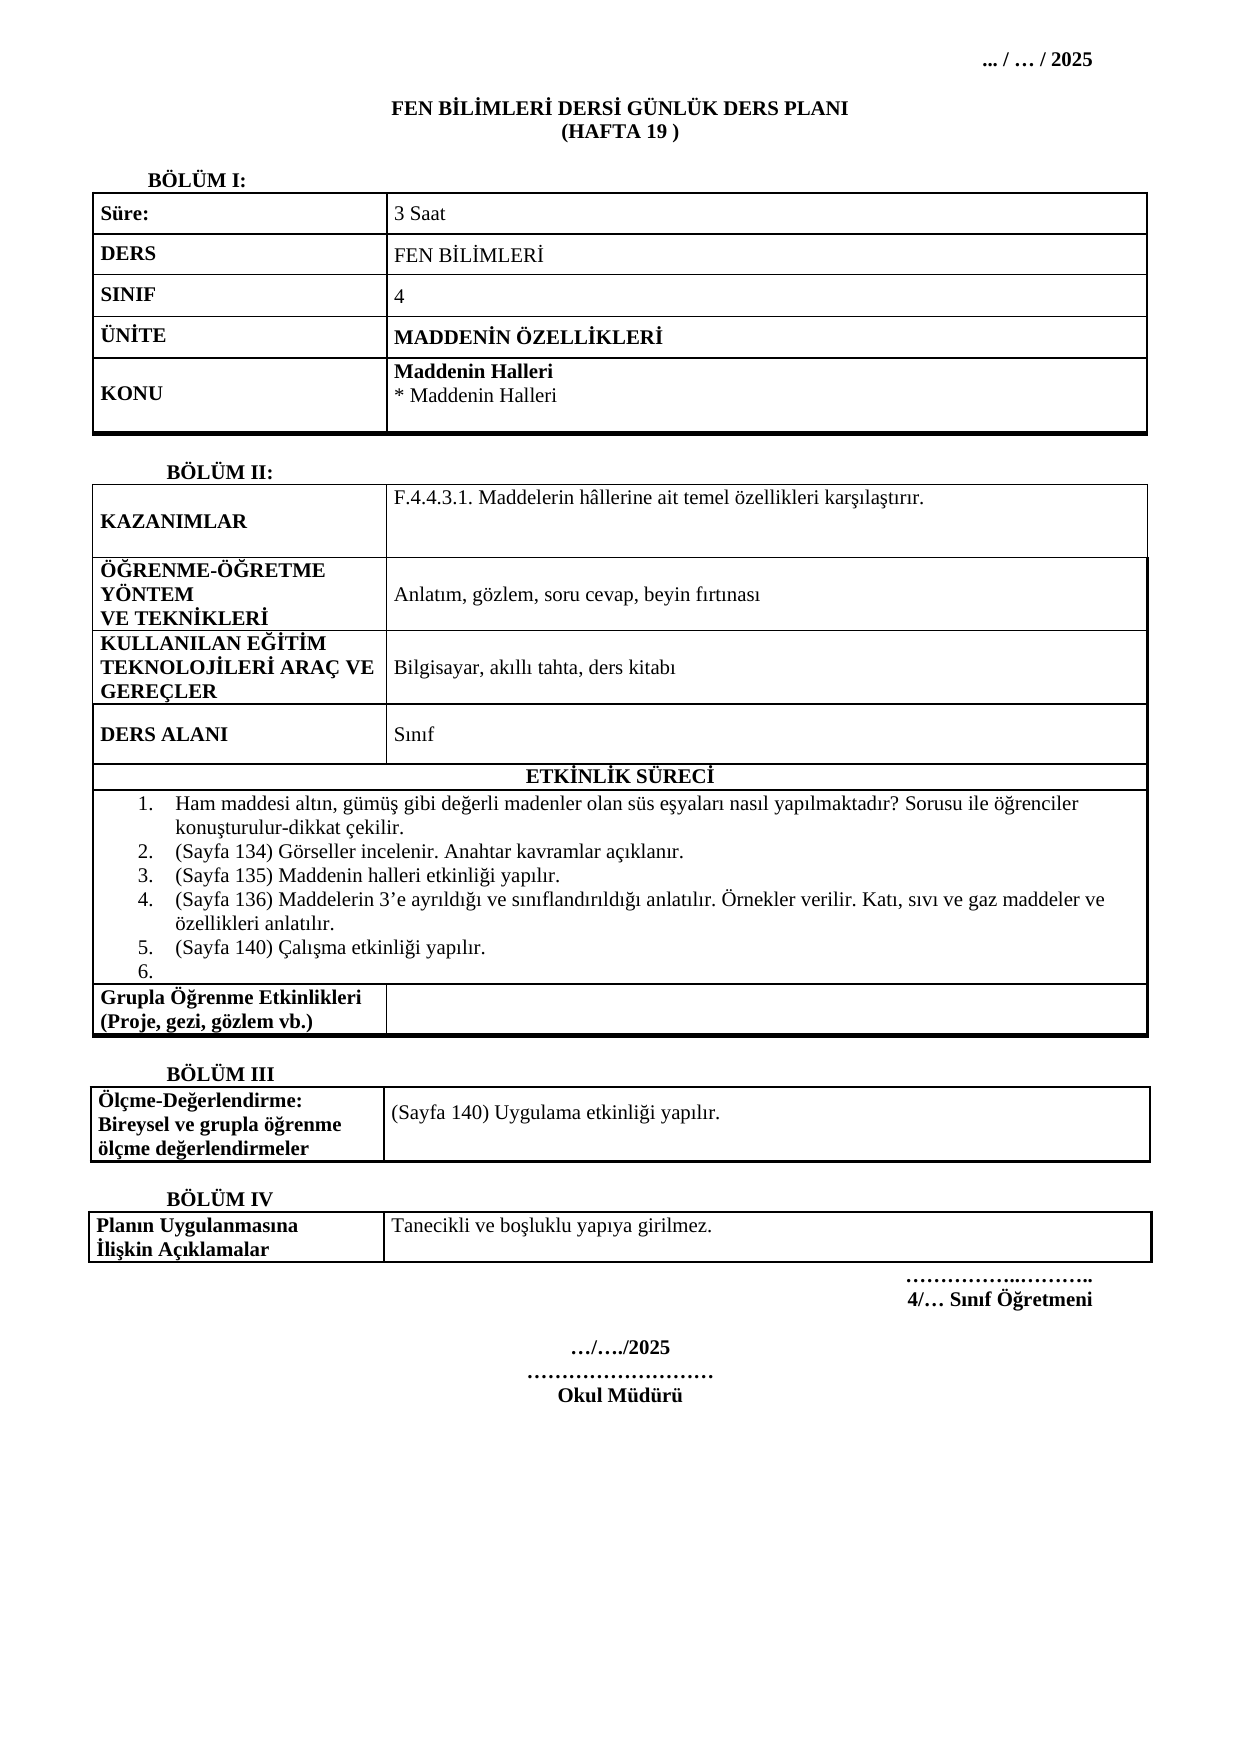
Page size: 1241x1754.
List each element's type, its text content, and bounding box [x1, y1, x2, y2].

table_cell KONU [94, 359, 386, 431]
table_header Süre: [94, 194, 386, 233]
table_header Tanecikli ve boşluklu yapıya girilmez. [385, 1213, 1150, 1261]
text ……………..……….. [148, 1263, 1092, 1287]
table_cell Sınıf [387, 705, 1146, 763]
table_cell Grupla Öğrenme Etkinlikleri (Proje, gezi, gözlem vb.) [94, 985, 386, 1033]
text Okul Müdürü [148, 1383, 1092, 1407]
table_cell ÖĞRENME-ÖĞRETME YÖNTEM VE TEKNİKLERİ [93, 558, 386, 630]
text BÖLÜM II: [148, 459, 1092, 484]
table_cell Anlatım, gözlem, soru cevap, beyin fırtınası [387, 558, 1146, 630]
table_cell DERS [94, 235, 386, 274]
table_cell KULLANILAN EĞİTİM TEKNOLOJİLERİ ARAÇ VE GEREÇLER [93, 631, 386, 703]
table_cell FEN BİLİMLERİ [388, 235, 1146, 274]
text 4/… Sınıf Öğretmeni [148, 1287, 1092, 1311]
table_cell [387, 985, 1146, 1033]
table_cell Ham maddesi altın, gümüş gibi değerli madenler olan süs eşyaları nasıl yapılmaktadır? Sorusu ile öğrenciler konuşturulur-dikkat çekilir. (Sayfa 134) Görseller incelenir. Anahtar kavramlar açıklanır. (Sayfa 135) Maddenin halleri etkinliği yapılır. (Sayfa 136) Maddelerin 3’e ayrıldığı ve sınıflandırıldığı anlatılır. Örnekler verilir. Katı, sıvı ve gaz maddeler ve özellikleri anlatılır. (Sayfa 140) Çalışma etkinliği yapılır. [94, 791, 1146, 983]
table_header KAZANIMLAR [93, 485, 386, 557]
table_header F.4.4.3.1. Maddelerin hâllerine ait temel özellikleri karşılaştırır. [387, 485, 1147, 557]
table_cell ÜNİTE [94, 317, 386, 357]
table_header 3 Saat [388, 194, 1146, 233]
table_cell SINIF [94, 275, 386, 316]
table_cell Bilgisayar, akıllı tahta, ders kitabı [387, 631, 1146, 703]
text BÖLÜM I: [148, 168, 1092, 192]
subtitle BÖLÜM IV [148, 1186, 1092, 1211]
text ... / … / 2025 [148, 47, 1092, 71]
text FEN BİLİMLERİ DERSİ GÜNLÜK DERS PLANI [148, 95, 1092, 119]
table_cell ETKİNLİK SÜRECİ [94, 765, 1146, 788]
text ……………………… [148, 1359, 1092, 1383]
table_cell DERS ALANI [94, 705, 386, 763]
text (HAFTA 19 ) [148, 119, 1092, 143]
table_header (Sayfa 140) Uygulama etkinliği yapılır. [385, 1088, 1149, 1160]
text …/…./2025 [148, 1335, 1092, 1359]
table_header Ölçme-Değerlendirme: Bireysel ve grupla öğrenme ölçme değerlendirmeler [92, 1088, 383, 1160]
table_cell Maddenin Halleri * Maddenin Halleri [388, 359, 1146, 431]
table_header Planın Uygulanmasına İlişkin Açıklamalar [90, 1213, 383, 1261]
table_cell 4 [388, 275, 1146, 316]
table_cell MADDENİN ÖZELLİKLERİ [388, 317, 1146, 357]
subtitle BÖLÜM III [148, 1062, 1092, 1086]
